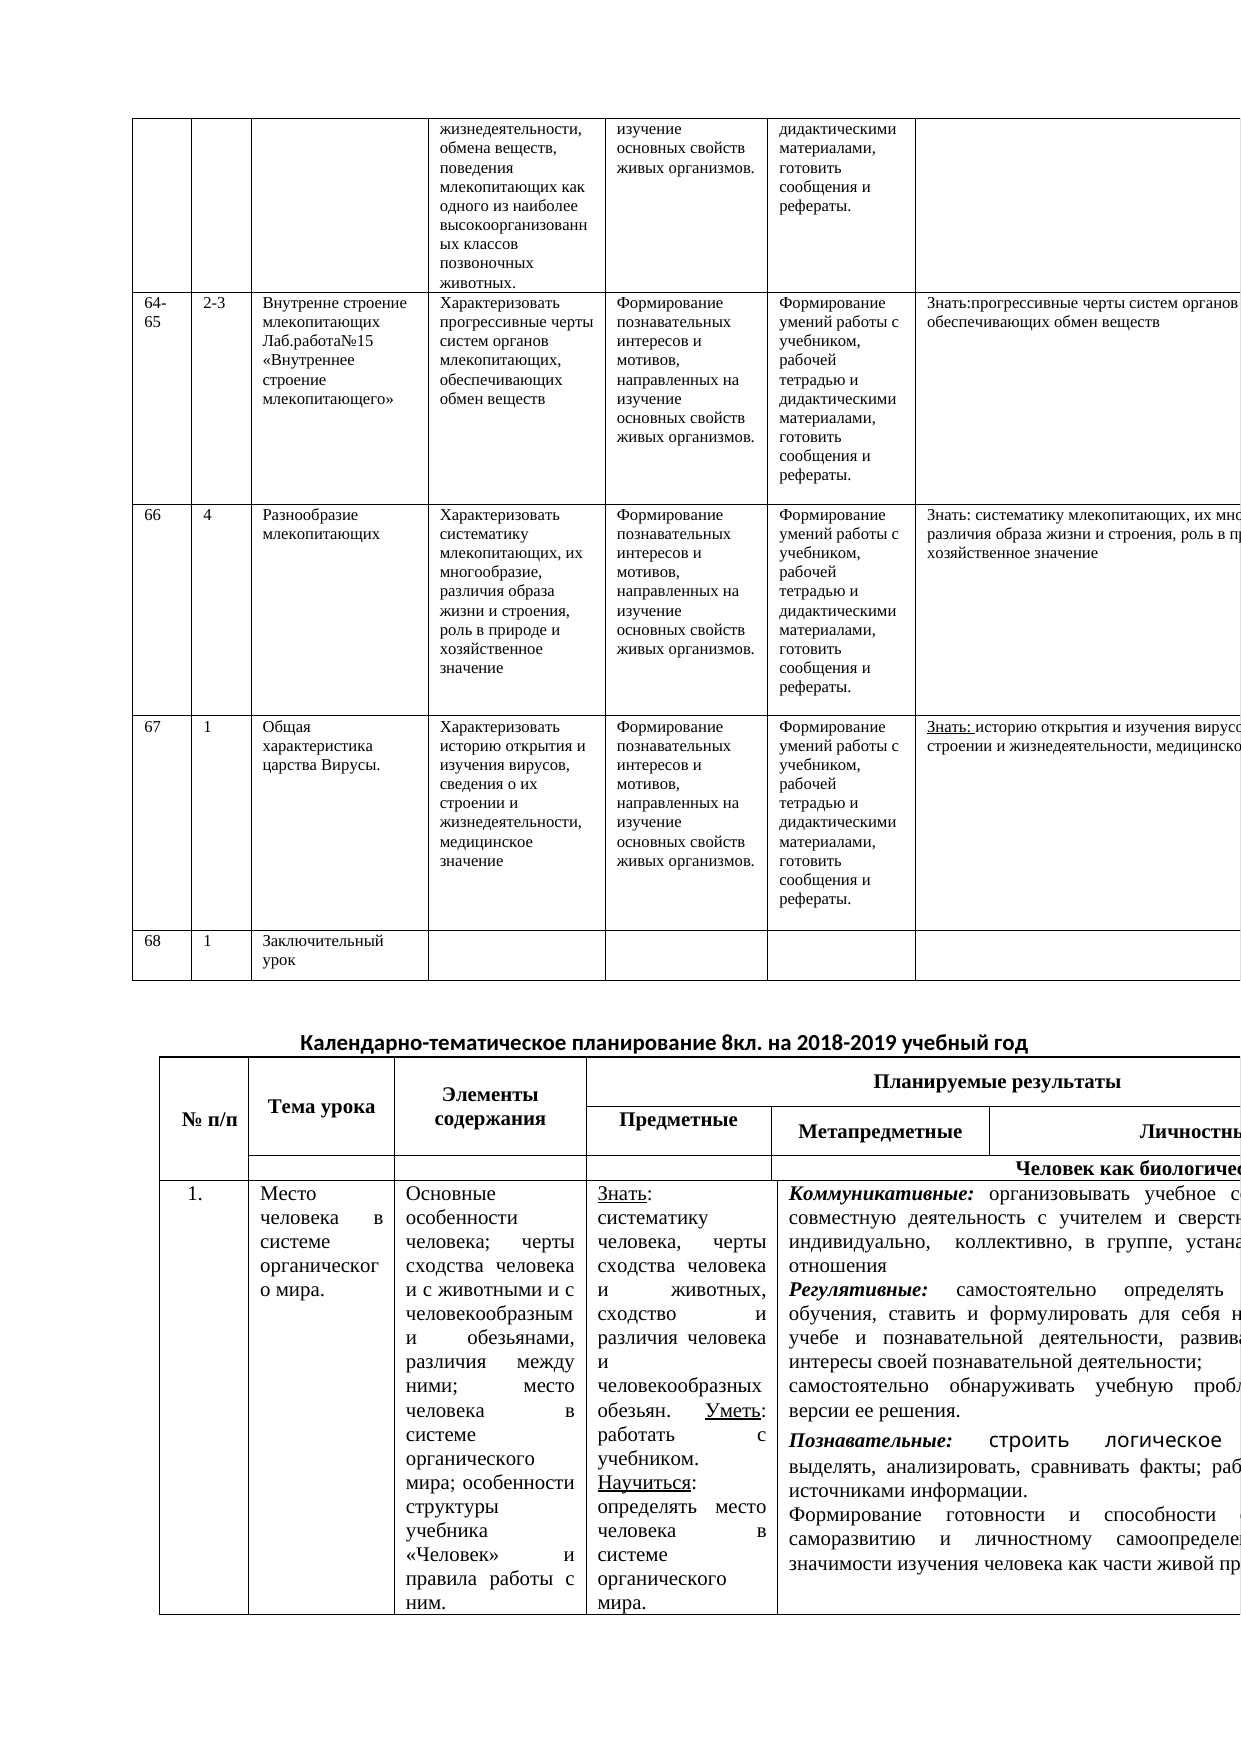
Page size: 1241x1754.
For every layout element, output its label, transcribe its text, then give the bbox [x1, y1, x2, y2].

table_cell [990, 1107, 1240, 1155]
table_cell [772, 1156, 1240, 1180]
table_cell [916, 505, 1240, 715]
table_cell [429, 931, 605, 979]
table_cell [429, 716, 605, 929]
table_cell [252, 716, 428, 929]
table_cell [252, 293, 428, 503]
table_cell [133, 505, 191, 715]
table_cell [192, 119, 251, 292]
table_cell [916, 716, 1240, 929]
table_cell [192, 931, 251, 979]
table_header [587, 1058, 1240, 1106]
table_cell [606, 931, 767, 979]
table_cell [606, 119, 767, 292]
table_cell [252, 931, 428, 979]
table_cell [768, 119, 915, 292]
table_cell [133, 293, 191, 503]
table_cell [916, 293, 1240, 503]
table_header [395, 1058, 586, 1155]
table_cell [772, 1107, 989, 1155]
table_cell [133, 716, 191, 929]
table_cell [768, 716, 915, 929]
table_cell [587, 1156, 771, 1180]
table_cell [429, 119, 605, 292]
text Календарно-тематическое планирование 8кл. на 2018-2019 учебный год [177, 1028, 1152, 1056]
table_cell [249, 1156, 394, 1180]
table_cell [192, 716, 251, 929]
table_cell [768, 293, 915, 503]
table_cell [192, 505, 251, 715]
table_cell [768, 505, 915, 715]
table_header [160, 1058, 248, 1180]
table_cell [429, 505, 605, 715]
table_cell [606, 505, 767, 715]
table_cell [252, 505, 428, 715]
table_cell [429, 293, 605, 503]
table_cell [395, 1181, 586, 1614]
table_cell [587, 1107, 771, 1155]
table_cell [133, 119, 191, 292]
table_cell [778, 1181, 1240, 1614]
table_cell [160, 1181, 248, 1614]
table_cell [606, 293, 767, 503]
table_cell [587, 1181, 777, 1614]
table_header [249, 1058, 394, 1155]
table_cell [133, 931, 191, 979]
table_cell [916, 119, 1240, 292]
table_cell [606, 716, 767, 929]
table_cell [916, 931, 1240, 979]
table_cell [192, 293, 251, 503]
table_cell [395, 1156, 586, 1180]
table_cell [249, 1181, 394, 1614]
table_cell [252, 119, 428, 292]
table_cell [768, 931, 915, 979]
